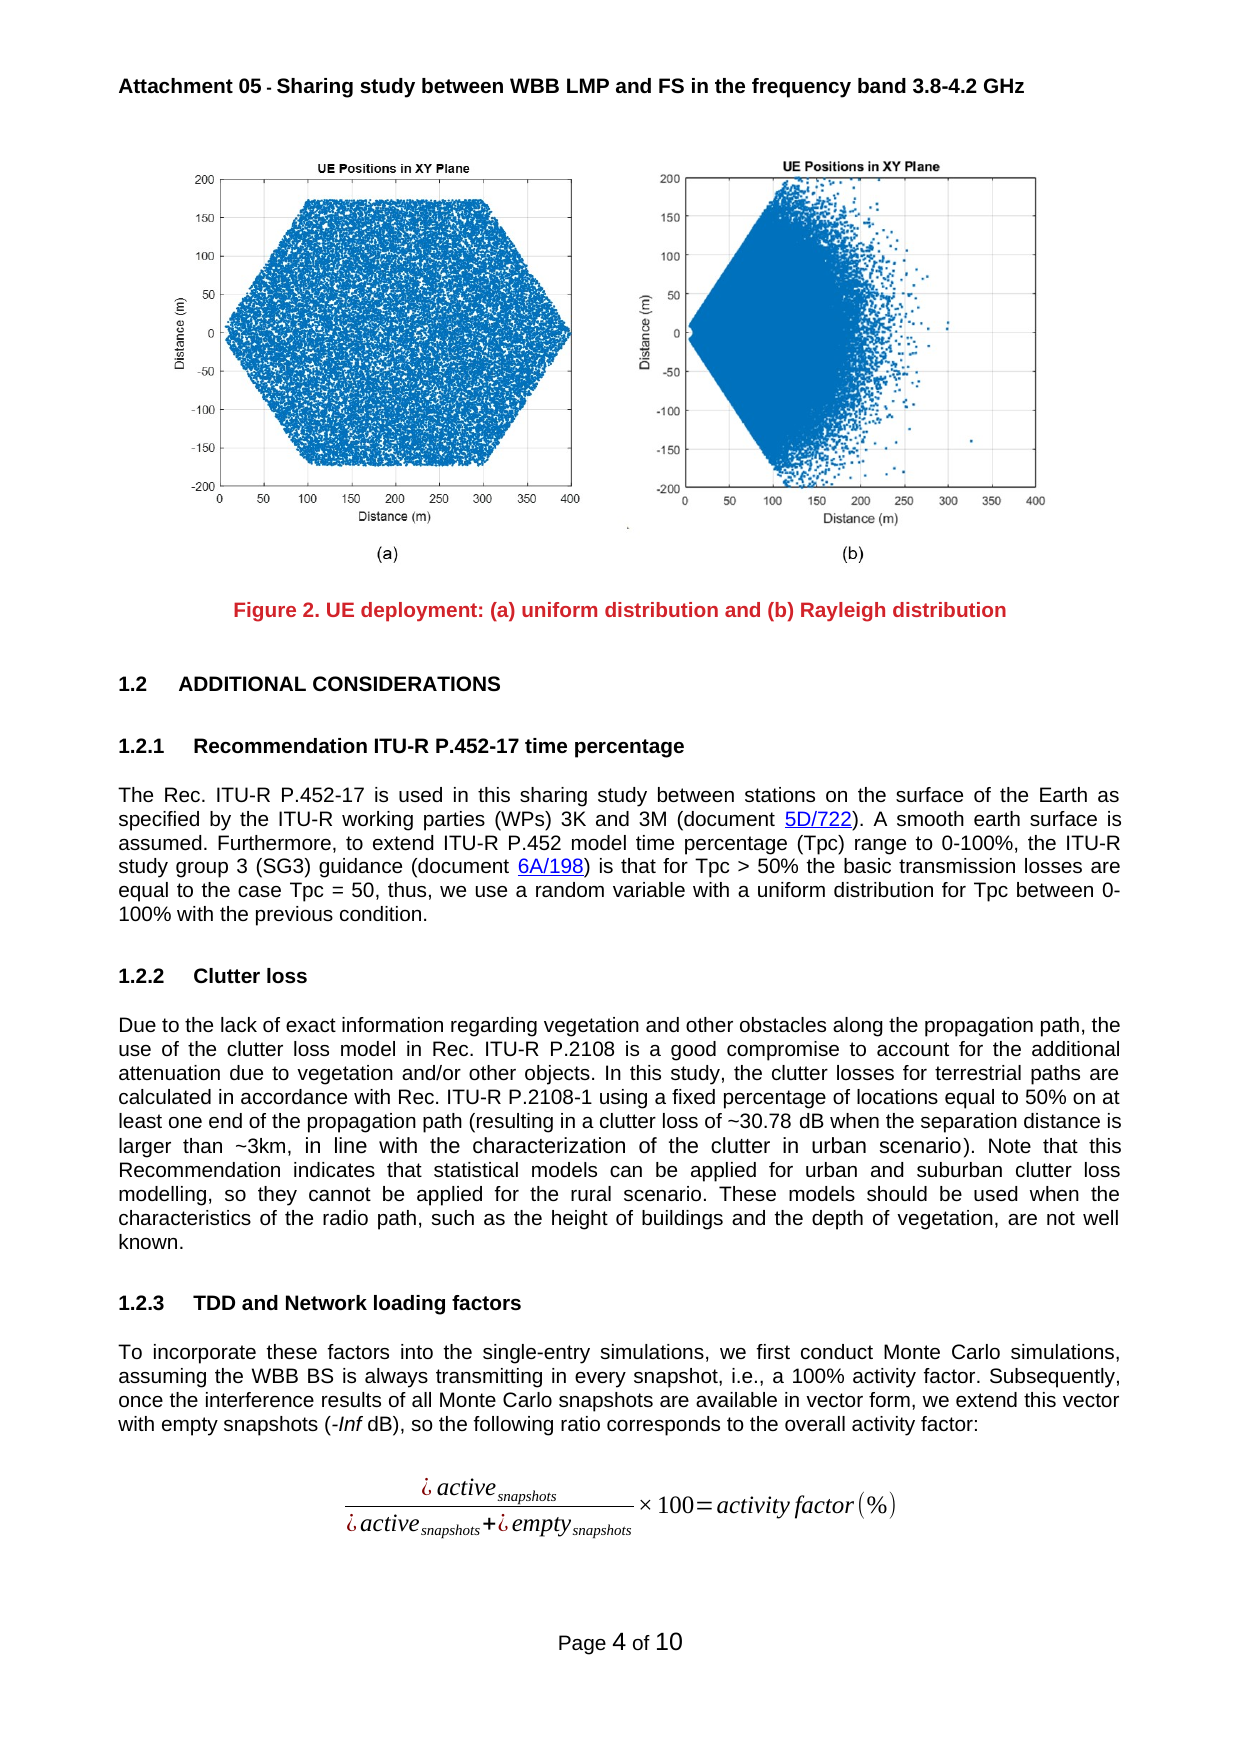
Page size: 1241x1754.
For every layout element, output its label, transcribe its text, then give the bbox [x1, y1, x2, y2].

text The Rec. ITU-R P.452-17 is used in this sharing study between stations on the surface of the Earth as specified by the ITU-R working parties (WPs) 3K and 3M (document 5D/722). A smooth earth surface is assumed. Furthermore, to extend ITU-R P.452 model time percentage (Tpc) range to 0-100%, the ITU-R study group 3 (SG3) guidance (document 6A/198) is that for Tpc > 50% the basic transmission losses are equal to the case Tpc = 50, thus, we use a random variable with a uniform distribution for Tpc between 0-100% with the previous condition. [118, 782, 1122, 926]
text To incorporate these factors into the single-entry simulations, we first conduct Monte Carlo simulations, assuming the WBB BS is always transmitting in every snapshot, i.e., a 100% activity factor. Subsequently, once the interference results of all Monte Carlo snapshots are available in vector form, we extend this vector with empty snapshots (-Inf dB), so the following ratio corresponds to the overall activity factor: [118, 1340, 1122, 1436]
picture [161, 150, 1079, 574]
text Figure 2. UE deployment: (a) uniform distribution and (b) Rayleigh distribution [118, 598, 1122, 622]
subtitle TDD and Network loading factors [118, 1291, 1122, 1315]
subtitle ADDITIONAL CONSIDERATIONS [118, 672, 1122, 696]
text Due to the lack of exact information regarding vegetation and other obstacles along the propagation path, the use of the clutter loss model in Rec. ITU-R P.2108 is a good compromise to account for the additional attenuation due to vegetation and/or other objects. In this study, the clutter losses for terrestrial paths are calculated in accordance with Rec. ITU-R P.2108-1 using a fixed percentage of locations equal to 50% on at least one end of the propagation path (resulting in a clutter loss of ~30.78 dB when the separation distance is larger than ~3km, in line with the characterization of the clutter in urban scenario). Note that this Recommendation indicates that statistical models can be applied for urban and suburban clutter loss modelling, so they cannot be applied for the rural scenario. These models should be used when the characteristics of the radio path, such as the height of buildings and the depth of vegetation, are not well known. [118, 1013, 1122, 1253]
subtitle Clutter loss [118, 964, 1122, 988]
subtitle Recommendation ITU-R P.452-17 time percentage [118, 733, 1122, 757]
